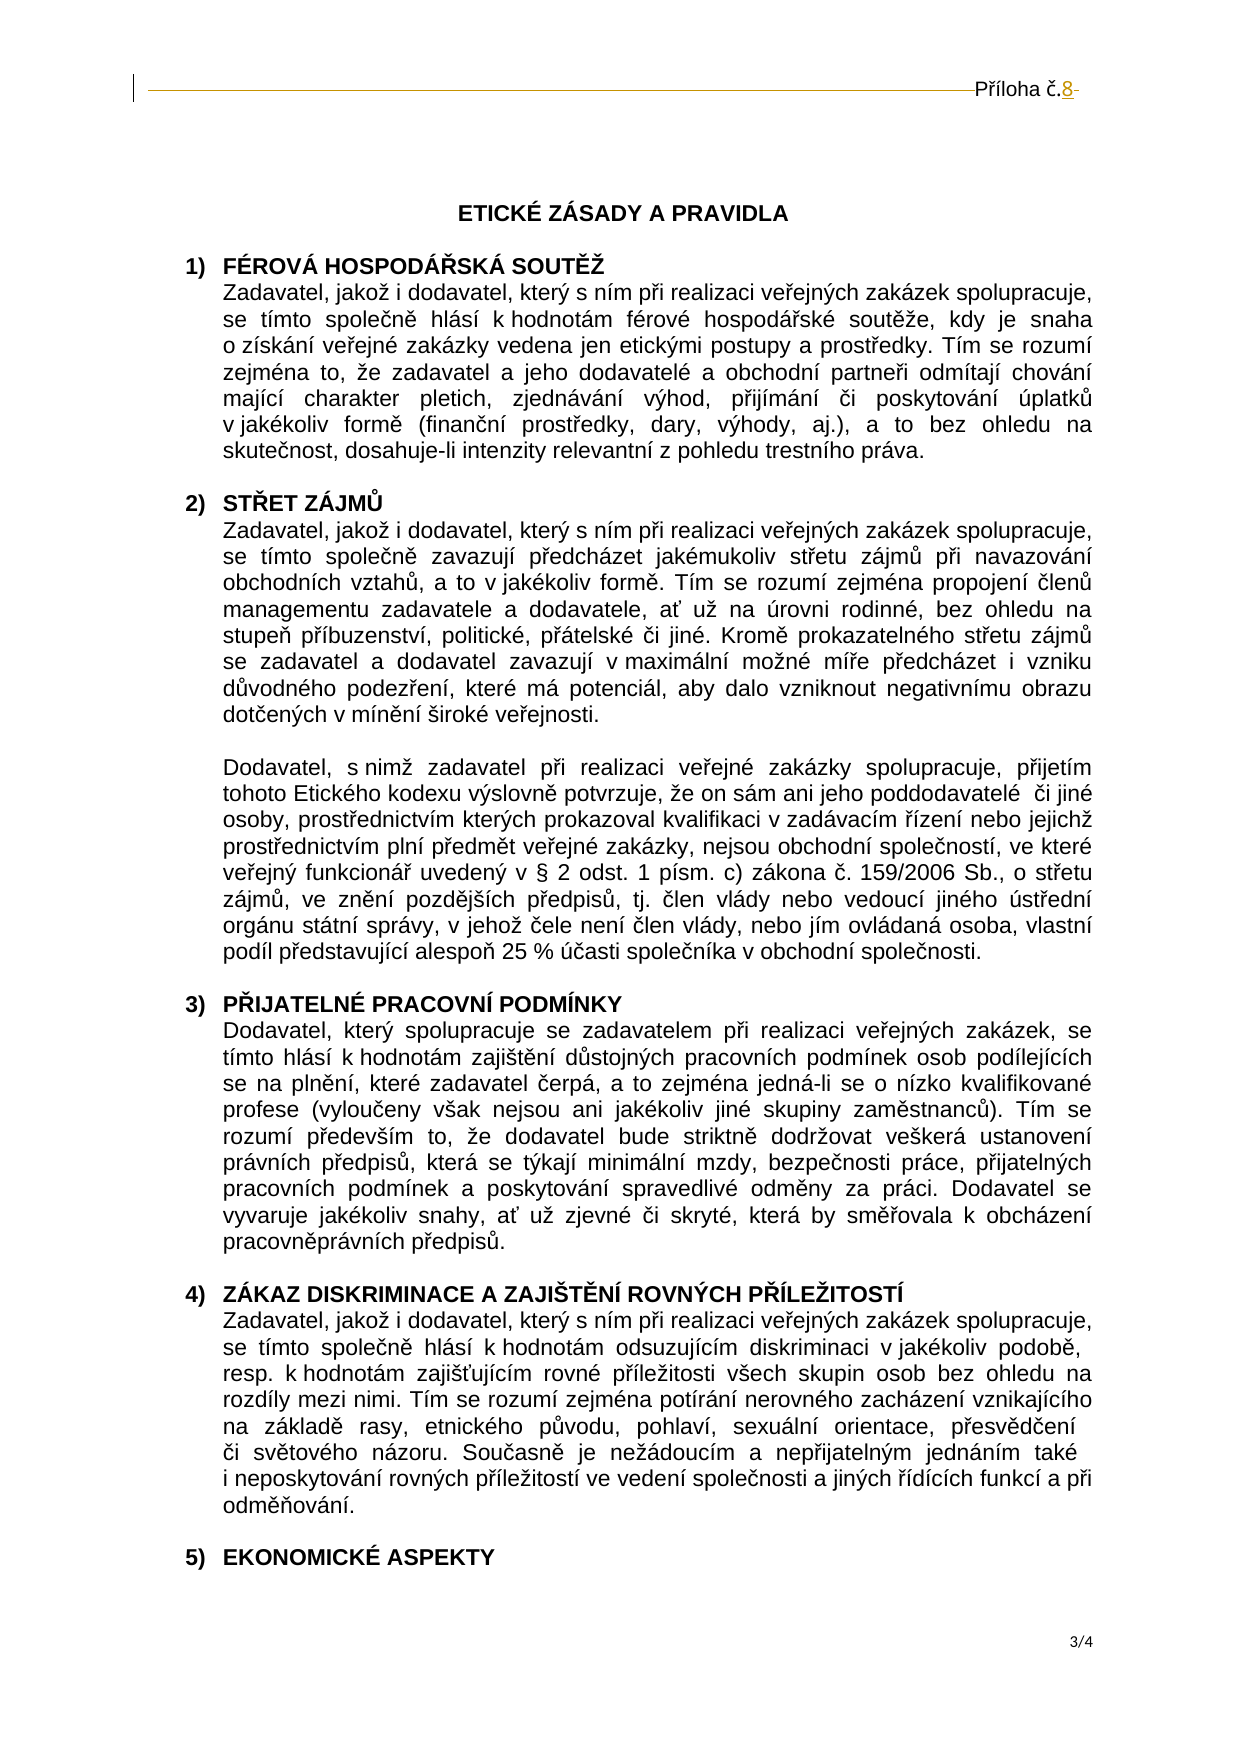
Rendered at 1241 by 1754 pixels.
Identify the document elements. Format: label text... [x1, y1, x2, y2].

list Dodavatel, který spolupracuje se zadavatelem při realizaci veřejných zakázek, se tímto hlásí k hodnotám zajištění důstojných pracovních podmínek osob podílejících se na plnění, které zadavatel čerpá, a to zejména jedná-li se o nízko kvalifikované profese (vyloučeny však nejsou ani jakékoliv jiné skupiny zaměstnanců). Tím se rozumí především to, že dodavatel bude striktně dodržovat veškerá ustanovení právních předpisů, která se týkají minimální mzdy, bezpečnosti práce, přijatelných pracovních podmínek a poskytování spravedlivé odměny za práci. Dodavatel se vyvaruje jakékoliv snahy, ať už zjevné či skryté, která by směřovala k obcházení pracovněprávních předpisů. [223, 1017, 1093, 1254]
list STŘET ZÁJMŮ [185, 490, 1093, 517]
list Dodavatel, s nimž zadavatel při realizaci veřejné zakázky spolupracuje, přijetím tohoto Etického kodexu výslovně potvrzuje, že on sám ani jeho poddodavatelé či jiné osoby, prostřednictvím kterých prokazoval kvalifikaci v zadávacím řízení nebo jejichž prostřednictvím plní předmět veřejné zakázky, nejsou obchodní společností, ve které veřejný funkcionář uvedený v § 2 odst. 1 písm. c) zákona č. 159/2006 Sb., o střetu zájmů, ve znění pozdějších předpisů, tj. člen vlády nebo vedoucí jiného ústřední orgánu státní správy, v jehož čele není člen vlády, nebo jím ovládaná osoba, vlastní podíl představující alespoň 25 % účasti společníka v obchodní společnosti. [223, 754, 1093, 964]
list EKONOMICKÉ ASPEKTY [185, 1544, 1093, 1571]
list Zadavatel, jakož i dodavatel, který s ním při realizaci veřejných zakázek spolupracuje, se tímto společně hlásí k hodnotám férové hospodářské soutěže, kdy je snaha o získání veřejné zakázky vedena jen etickými postupy a prostředky. Tím se rozumí zejména to, že zadavatel a jeho dodavatelé a obchodní partneři odmítají chování mající charakter pletich, zjednávání výhod, přijímání či poskytování úplatků v jakékoliv formě (finanční prostředky, dary, výhody, aj.), a to bez ohledu na skutečnost, dosahuje-li intenzity relevantní z pohledu trestního práva. [223, 279, 1093, 464]
list FÉROVÁ HOSPODÁŘSKÁ SOUTĚŽ [185, 253, 1093, 279]
text ETICKÉ ZÁSADY A PRAVIDLA [148, 200, 1093, 227]
list PŘIJATELNÉ PRACOVNÍ PODMÍNKY [185, 991, 1093, 1017]
list Zadavatel, jakož i dodavatel, který s ním při realizaci veřejných zakázek spolupracuje, se tímto společně zavazují předcházet jakémukoliv střetu zájmů při navazování obchodních vztahů, a to v jakékoliv formě. Tím se rozumí zejména propojení členů managementu zadavatele a dodavatele, ať už na úrovni rodinné, bez ohledu na stupeň příbuzenství, politické, přátelské či jiné. Kromě prokazatelného střetu zájmů se zadavatel a dodavatel zavazují v maximální možné míře předcházet i vzniku důvodného podezření, které má potenciál, aby dalo vzniknout negativnímu obrazu dotčených v mínění široké veřejnosti. [223, 517, 1093, 727]
list Zadavatel, jakož i dodavatel, který s ním při realizaci veřejných zakázek spolupracuje, se tímto společně hlásí k hodnotám odsuzujícím diskriminaci v jakékoliv podobě, resp. k hodnotám zajišťujícím rovné příležitosti všech skupin osob bez ohledu na rozdíly mezi nimi. Tím se rozumí zejména potírání nerovného zacházení vznikajícího na základě rasy, etnického původu, pohlaví, sexuální orientace, přesvědčení či světového názoru. Současně je nežádoucím a nepřijatelným jednáním také i neposkytování rovných příležitostí ve vedení společnosti a jiných řídících funkcí a při odměňování. [223, 1307, 1093, 1518]
list ZÁKAZ DISKRIMINACE A ZAJIŠTĚNÍ ROVNÝCH PŘÍLEŽITOSTÍ [185, 1281, 1093, 1307]
